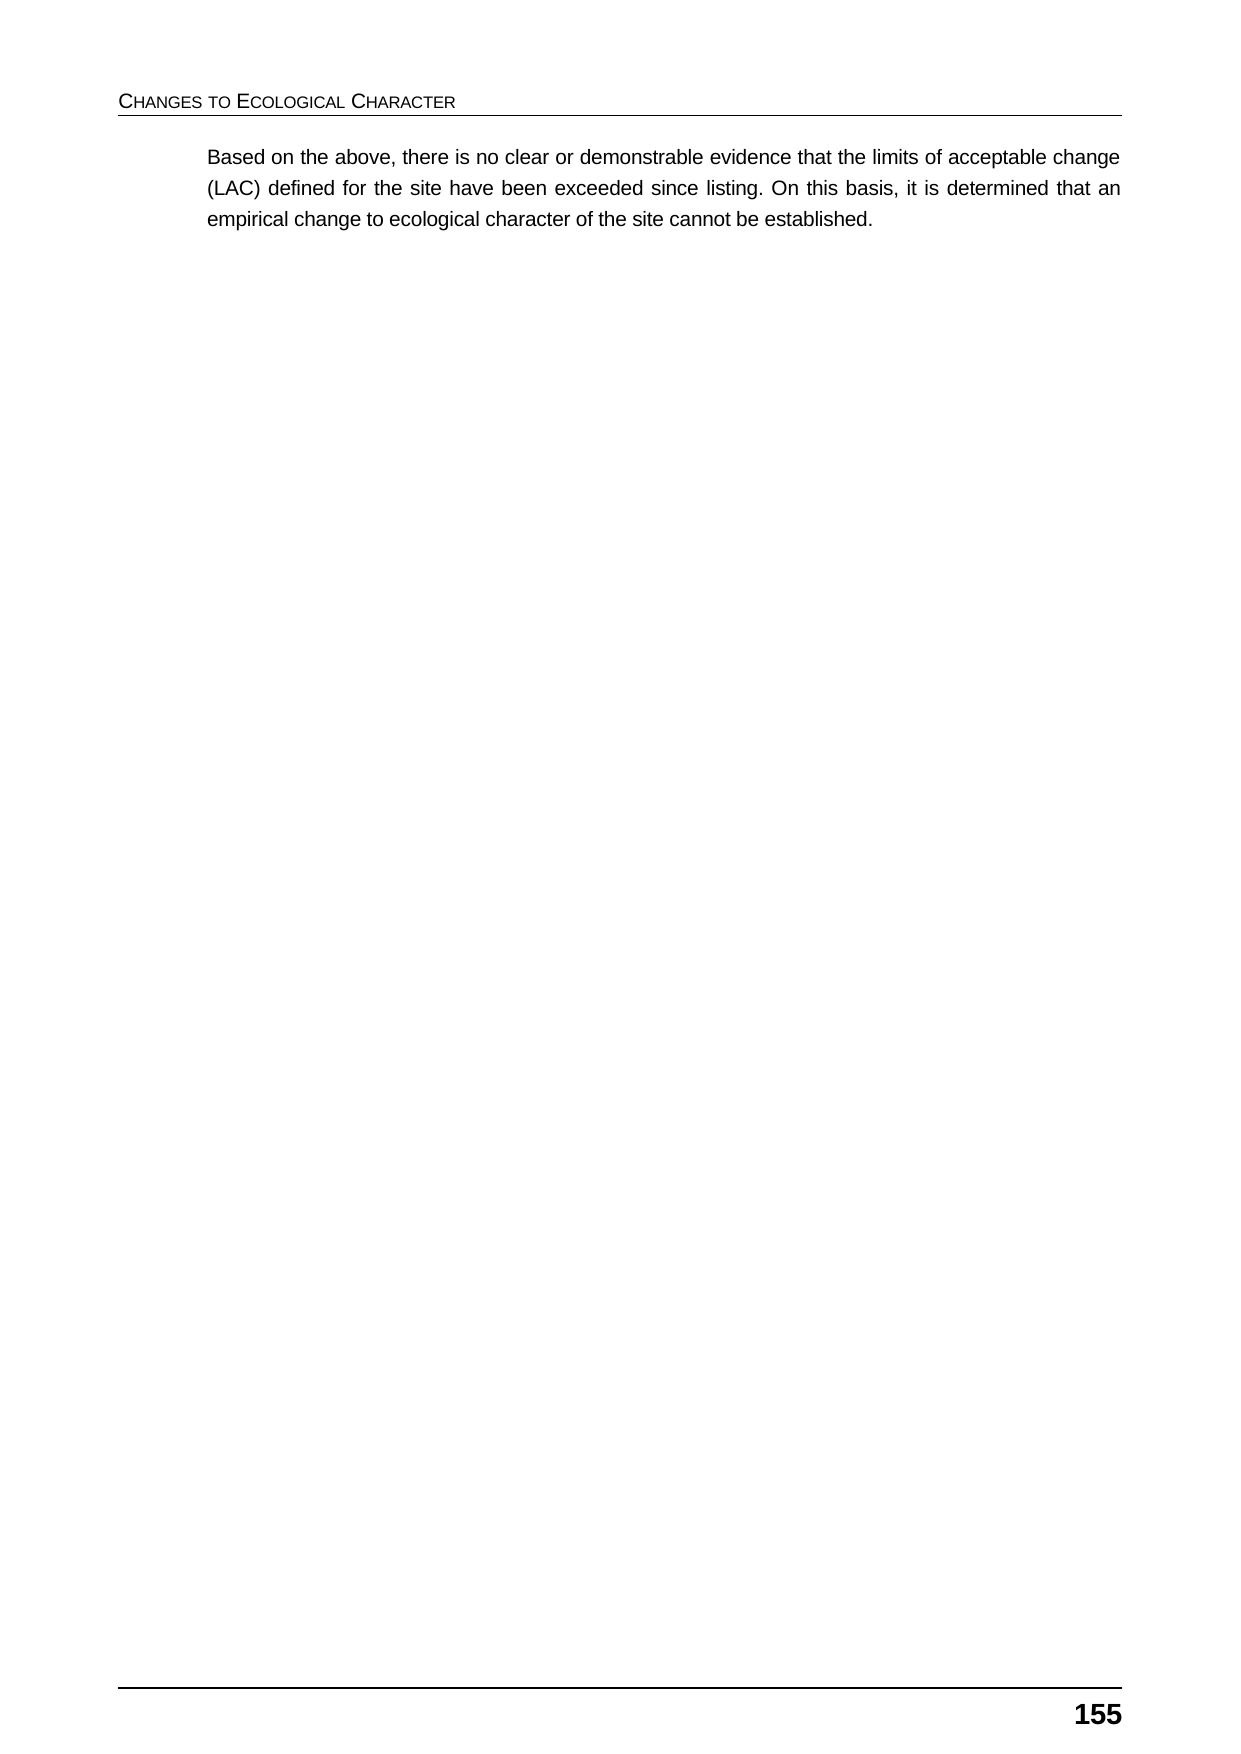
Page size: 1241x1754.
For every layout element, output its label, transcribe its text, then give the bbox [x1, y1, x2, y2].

text Based on the above, there is no clear or demonstrable evidence that the limits of acceptable change (LAC) defined for the site have been exceeded since listing. On this basis, it is determined that an empirical change to ecological character of the site cannot be established. [207, 137, 1122, 231]
